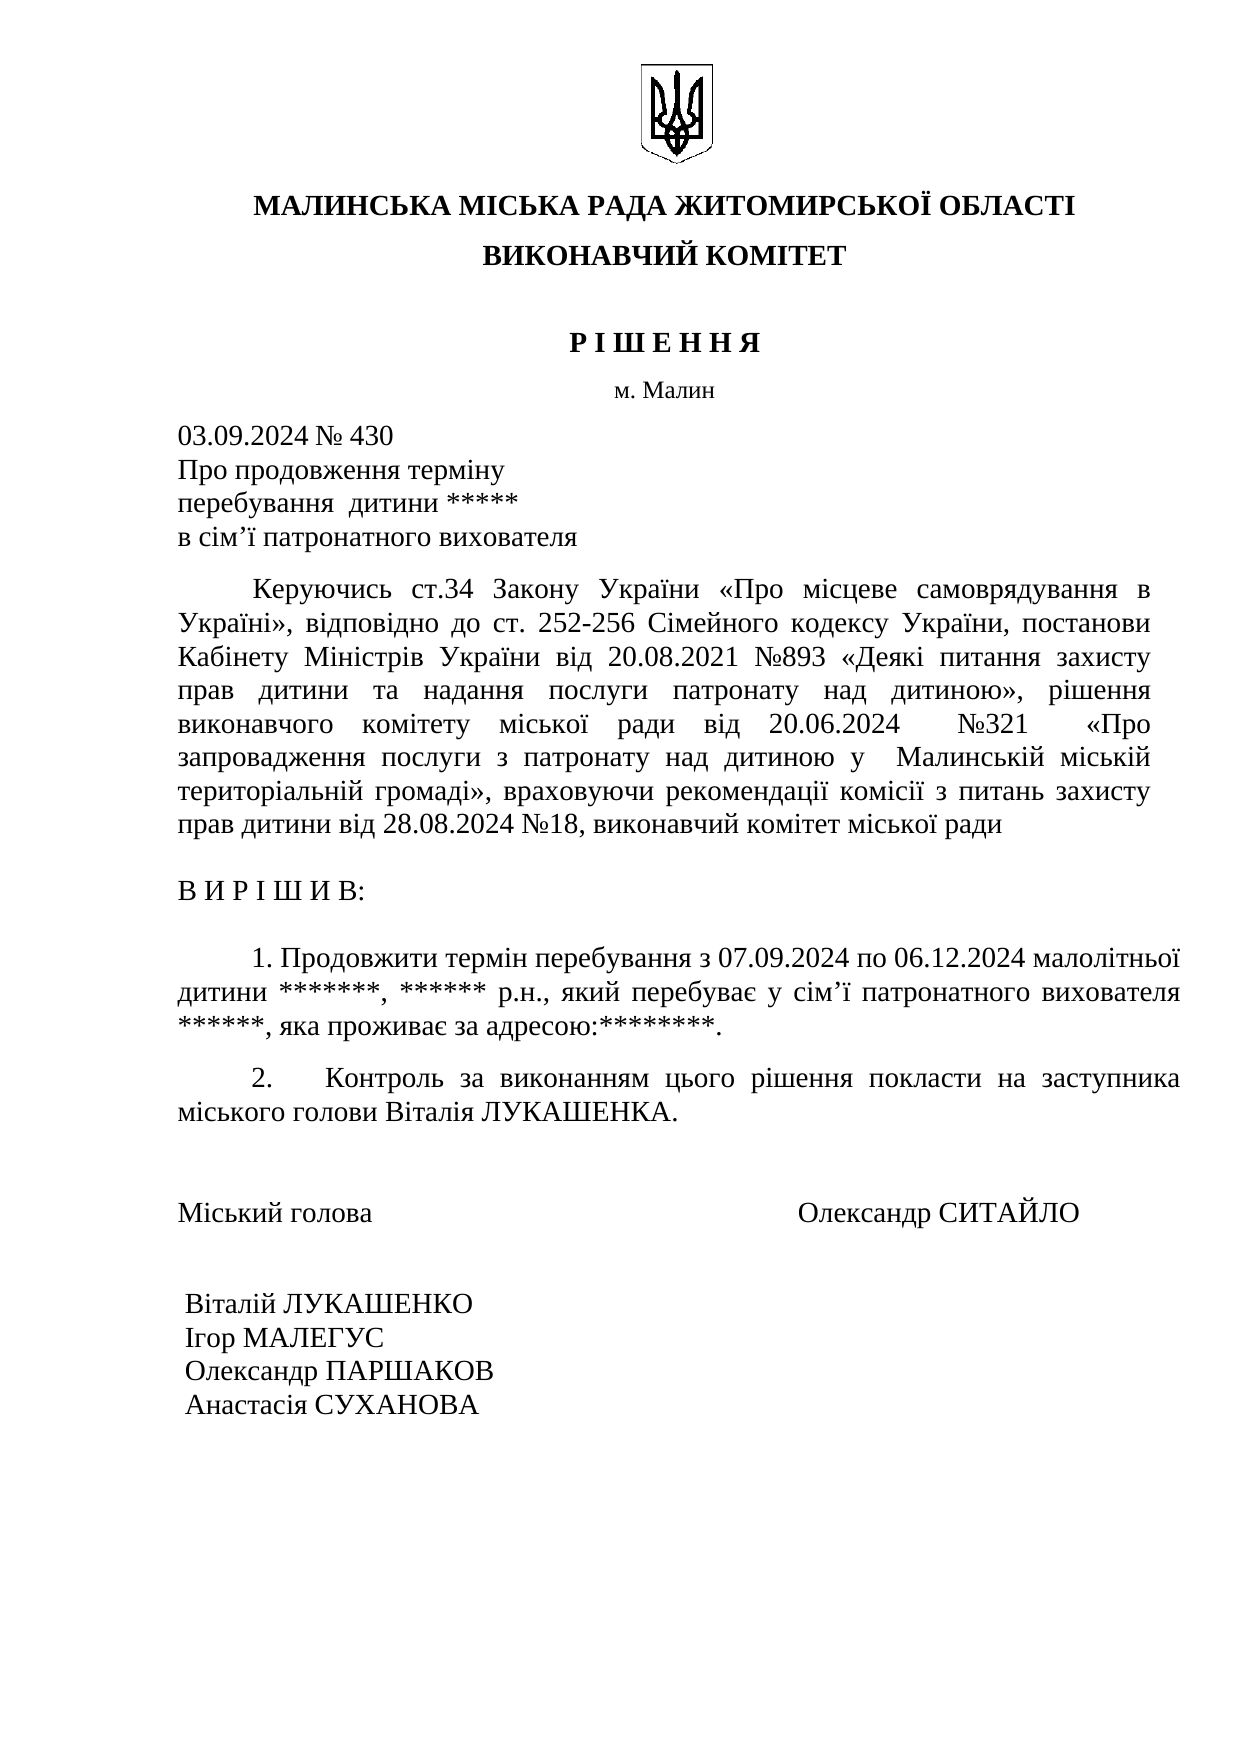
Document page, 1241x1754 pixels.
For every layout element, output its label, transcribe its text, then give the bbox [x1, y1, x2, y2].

text Віталій ЛУКАШЕНКО [177, 1286, 1152, 1320]
text Керуючись ст.34 Закону України «Про місцеве самоврядування в Україні», відповідно до ст. 252-256 Сімейного кодексу України, постанови Кабінету Міністрів України від 20.08.2021 №893 «Деякі питання захисту прав дитини та надання послуги патронату над дитиною», рішення виконавчого комітету міської ради від 20.06.2024 №321 «Про запровадження послуги з патронату над дитиною у Малинській міській територіальній громаді», враховуючи рекомендації комісії з питань захисту прав дитини від 28.08.2024 №18, виконавчий комітет міської ради [177, 572, 1152, 840]
picture [639, 64, 714, 165]
list Про продовження терміну [177, 452, 1152, 485]
list Контроль за виконанням цього рішення покласти на заступника міського голови Віталія ЛУКАШЕНКА. [177, 1060, 1181, 1127]
text Міський голова Олександр СИТАЙЛО [177, 1195, 1152, 1228]
text МАЛИНСЬКА МІСЬКА РАДА ЖИТОМИРСЬКОЇ ОБЛАСТІ [177, 188, 1152, 222]
list 1. Продовжити термін перебування з 07.09.2024 по 06.12.2024 малолітньої дитини *******, ****** р.н., який перебуває у сім’ї патронатного вихователя ******, яка проживає за адресою:********. [177, 941, 1181, 1041]
text Р І Ш Е Н Н Я [177, 325, 1152, 358]
text Олександр ПАРШАКОВ [177, 1353, 1152, 1387]
list перебування дитини ***** [177, 485, 1152, 519]
text Анастасія СУХАНОВА [177, 1387, 1152, 1421]
text м. Малин [177, 375, 1152, 404]
list в сімʼї патронатного вихователя [177, 519, 1152, 552]
list В И Р І Ш И В: [177, 873, 1181, 907]
list 03.09.2024 № 430 [177, 418, 1152, 452]
text ВИКОНАВЧИЙ КОМІТЕТ [177, 238, 1152, 272]
text Ігор МАЛЕГУС [177, 1320, 1152, 1353]
